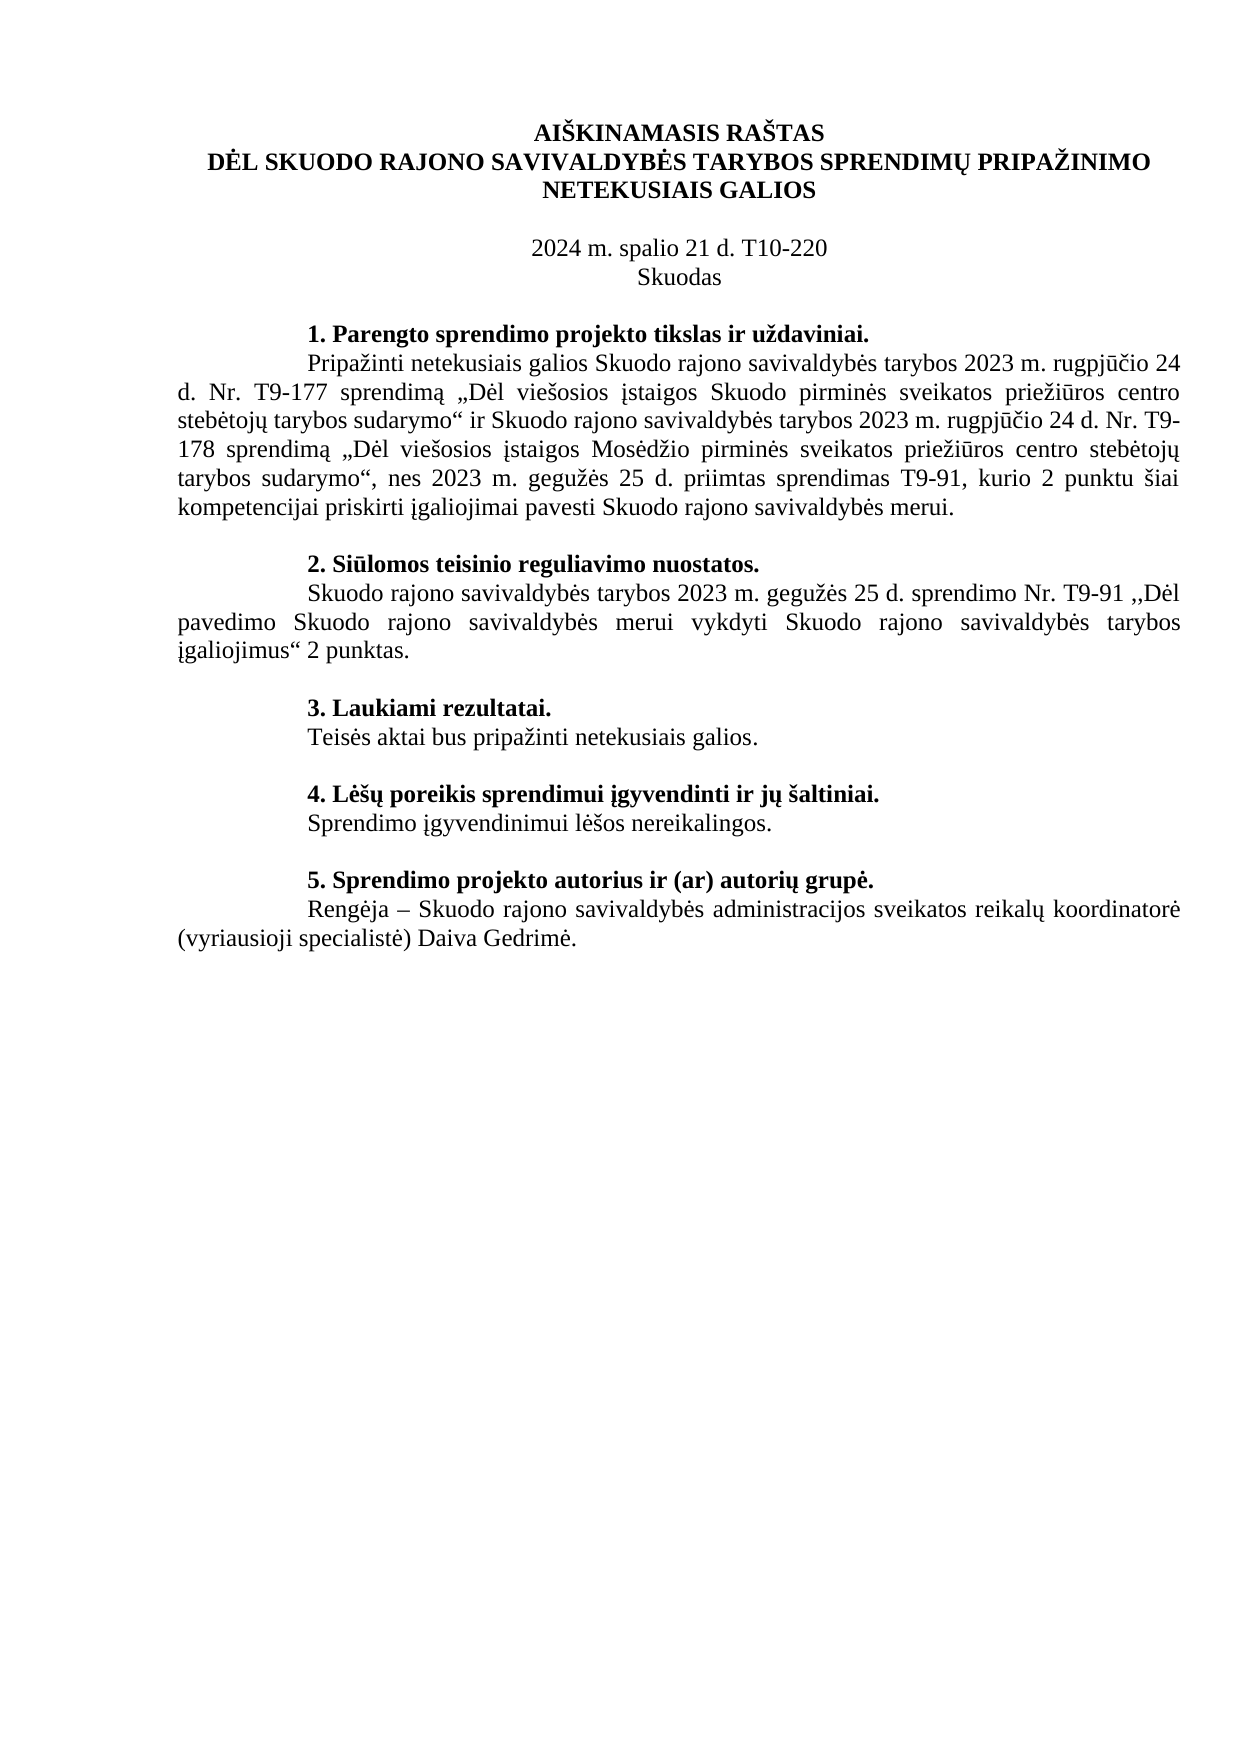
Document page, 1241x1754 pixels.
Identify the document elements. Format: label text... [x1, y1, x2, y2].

text Pripažinti netekusiais galios Skuodo rajono savivaldybės tarybos 2023 m. rugpjūčio 24 d. Nr. T9-177 sprendimą „Dėl viešosios įstaigos Skuodo pirminės sveikatos priežiūros centro stebėtojų tarybos sudarymo“ ir Skuodo rajono savivaldybės tarybos 2023 m. rugpjūčio 24 d. Nr. T9-178 sprendimą „Dėl viešosios įstaigos Mosėdžio pirminės sveikatos priežiūros centro stebėtojų tarybos sudarymo“, nes 2023 m. gegužės 25 d. priimtas sprendimas T9-91, kurio 2 punktu šiai kompetencijai priskirti įgaliojimai pavesti Skuodo rajono savivaldybės merui. [177, 348, 1181, 521]
text 5. Sprendimo projekto autorius ir (ar) autorių grupė. [177, 866, 1181, 894]
text Skuodo rajono savivaldybės tarybos 2023 m. gegužės 25 d. sprendimo Nr. T9-91 ,,Dėl pavedimo Skuodo rajono savivaldybės merui vykdyti Skuodo rajono savivaldybės tarybos įgaliojimus“ 2 punktas. [177, 578, 1181, 664]
text 2. Siūlomos teisinio reguliavimo nuostatos. [177, 549, 1181, 578]
text 4. Lėšų poreikis sprendimui įgyvendinti ir jų šaltiniai. [177, 779, 1181, 808]
text AIŠKINAMASIS RAŠTAS [177, 118, 1181, 147]
text 2024 m. spalio 21 d. T10-220 [177, 233, 1181, 262]
text Skuodas [177, 262, 1181, 291]
text 3. Laukiami rezultatai. [177, 693, 1181, 722]
text Rengėja – Skuodo rajono savivaldybės administracijos sveikatos reikalų koordinatorė (vyriausioji specialistė) Daiva Gedrimė. [177, 894, 1181, 952]
text 1. Parengto sprendimo projekto tikslas ir uždaviniai. [177, 319, 1181, 348]
text Teisės aktai bus pripažinti netekusiais galios. [177, 722, 1181, 751]
text Sprendimo įgyvendinimui lėšos nereikalingos. [177, 808, 1181, 837]
text DĖL SKUODO RAJONO SAVIVALDYBĖS TARYBOS SPRENDIMŲ PRIPAŽINIMO NETEKUSIAIS GALIOS [177, 147, 1181, 204]
